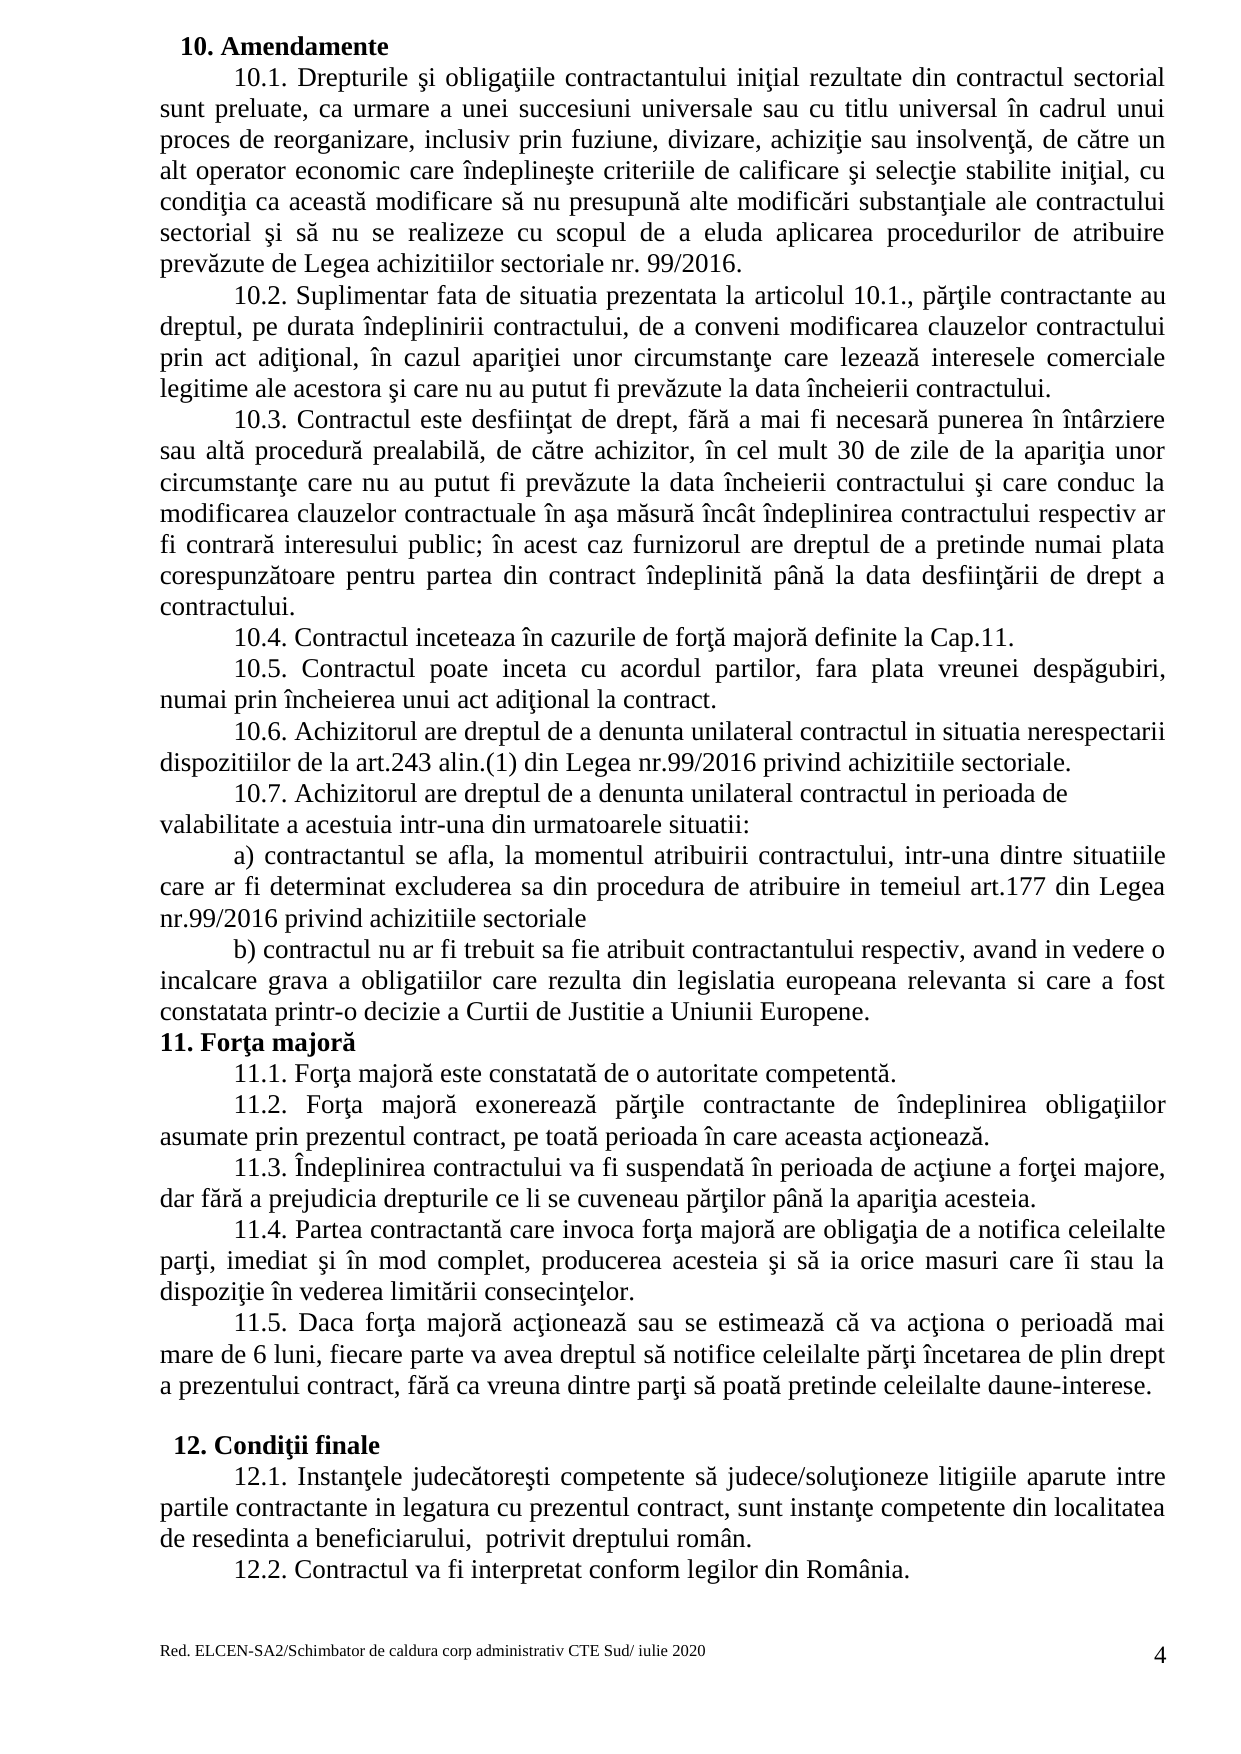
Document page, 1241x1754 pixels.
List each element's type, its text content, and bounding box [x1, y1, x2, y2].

text 10.3. Contractul este desfiinţat de drept, fără a mai fi necesară punerea în întârziere sau altă procedură prealabilă, de către achizitor, în cel mult 30 de zile de la apariţia unor circumstanţe care nu au putut fi prevăzute la data încheierii contractului şi care conduc la modificarea clauzelor contractuale în aşa măsură încât îndeplinirea contractului respectiv ar fi contrară interesului public; în acest caz furnizorul are dreptul de a pretinde numai plata corespunzătoare pentru partea din contract îndeplinită până la data desfiinţării de drept a contractului. [159, 403, 1167, 621]
text 10.5. Contractul poate inceta cu acordul partilor, fara plata vreunei despăgubiri, numai prin încheierea unui act adiţional la contract. [159, 652, 1167, 715]
text 10.2. Suplimentar fata de situatia prezentata la articolul 10.1., părţile contractante au dreptul, pe durata îndeplinirii contractului, de a conveni modificarea clauzelor contractului prin act adiţional, în cazul apariţiei unor circumstanţe care lezează interesele comerciale legitime ale acestora şi care nu au putut fi prevăzute la data încheierii contractului. [159, 279, 1167, 403]
text a) contractantul se afla, la momentul atribuirii contractului, intr-una dintre situatiile care ar fi determinat excluderea sa din procedura de atribuire in temeiul art.177 din Legea nr.99/2016 privind achizitiile sectoriale [159, 839, 1167, 933]
text 10.7. Achizitorul are dreptul de a denunta unilateral contractul in perioada de [159, 777, 1167, 808]
text 11.1. Forţa majoră este constatată de o autoritate competentă. [159, 1057, 1167, 1088]
text 11. Forţa majoră [159, 1026, 1167, 1057]
text 11.5. Daca forţa majoră acţionează sau se estimează că va acţiona o perioadă mai mare de 6 luni, fiecare parte va avea dreptul să notifice celeilalte părţi încetarea de plin drept a prezentului contract, fără ca vreuna dintre parţi să poată pretinde celeilalte daune-interese. [159, 1307, 1167, 1400]
text valabilitate a acestuia intr-una din urmatoarele situatii: [159, 808, 1167, 839]
text 12. Condiţii finale [159, 1429, 1167, 1460]
text 11.4. Partea contractantă care invoca forţa majoră are obligaţia de a notifica celeilalte parţi, imediat şi în mod complet, producerea acesteia şi să ia orice masuri care îi stau la dispoziţie în vederea limitării consecinţelor. [159, 1213, 1167, 1307]
text 12.1. Instanţele judecătoreşti competente să judece/soluţioneze litigiile aparute intre partile contractante in legatura cu prezentul contract, sunt instanţe competente din localitatea de resedinta a beneficiarului, potrivit dreptului român. [159, 1460, 1167, 1553]
text 10.4. Contractul inceteaza în cazurile de forţă majoră definite la Cap.11. [159, 621, 1167, 652]
text b) contractul nu ar fi trebuit sa fie atribuit contractantului respectiv, avand in vedere o incalcare grava a obligatiilor care rezulta din legislatia europeana relevanta si care a fost constatata printr-o decizie a Curtii de Justitie a Uniunii Europene. [159, 933, 1167, 1026]
text 10. Amendamente [159, 29, 1167, 61]
text 11.2. Forţa majoră exonerează părţile contractante de îndeplinirea obligaţiilor asumate prin prezentul contract, pe toată perioada în care aceasta acţionează. [159, 1088, 1167, 1151]
text 12.2. Contractul va fi interpretat conform legilor din România. [159, 1553, 1167, 1584]
text 10.1. Drepturile şi obligaţiile contractantului iniţial rezultate din contractul sectorial sunt preluate, ca urmare a unei succesiuni universale sau cu titlu universal în cadrul unui proces de reorganizare, inclusiv prin fuziune, divizare, achiziţie sau insolvenţă, de către un alt operator economic care îndeplineşte criteriile de calificare şi selecţie stabilite iniţial, cu condiţia ca această modificare să nu presupună alte modificări substanţiale ale contractului sectorial şi să nu se realizeze cu scopul de a eluda aplicarea procedurilor de atribuire prevăzute de Legea achizitiilor sectoriale nr. 99/2016. [159, 61, 1167, 279]
text 10.6. Achizitorul are dreptul de a denunta unilateral contractul in situatia nerespectarii dispozitiilor de la art.243 alin.(1) din Legea nr.99/2016 privind achizitiile sectoriale. [159, 715, 1167, 777]
text 11.3. Îndeplinirea contractului va fi suspendată în perioada de acţiune a forţei majore, dar fără a prejudicia drepturile ce li se cuveneau părţilor până la apariţia acesteia. [159, 1151, 1167, 1213]
